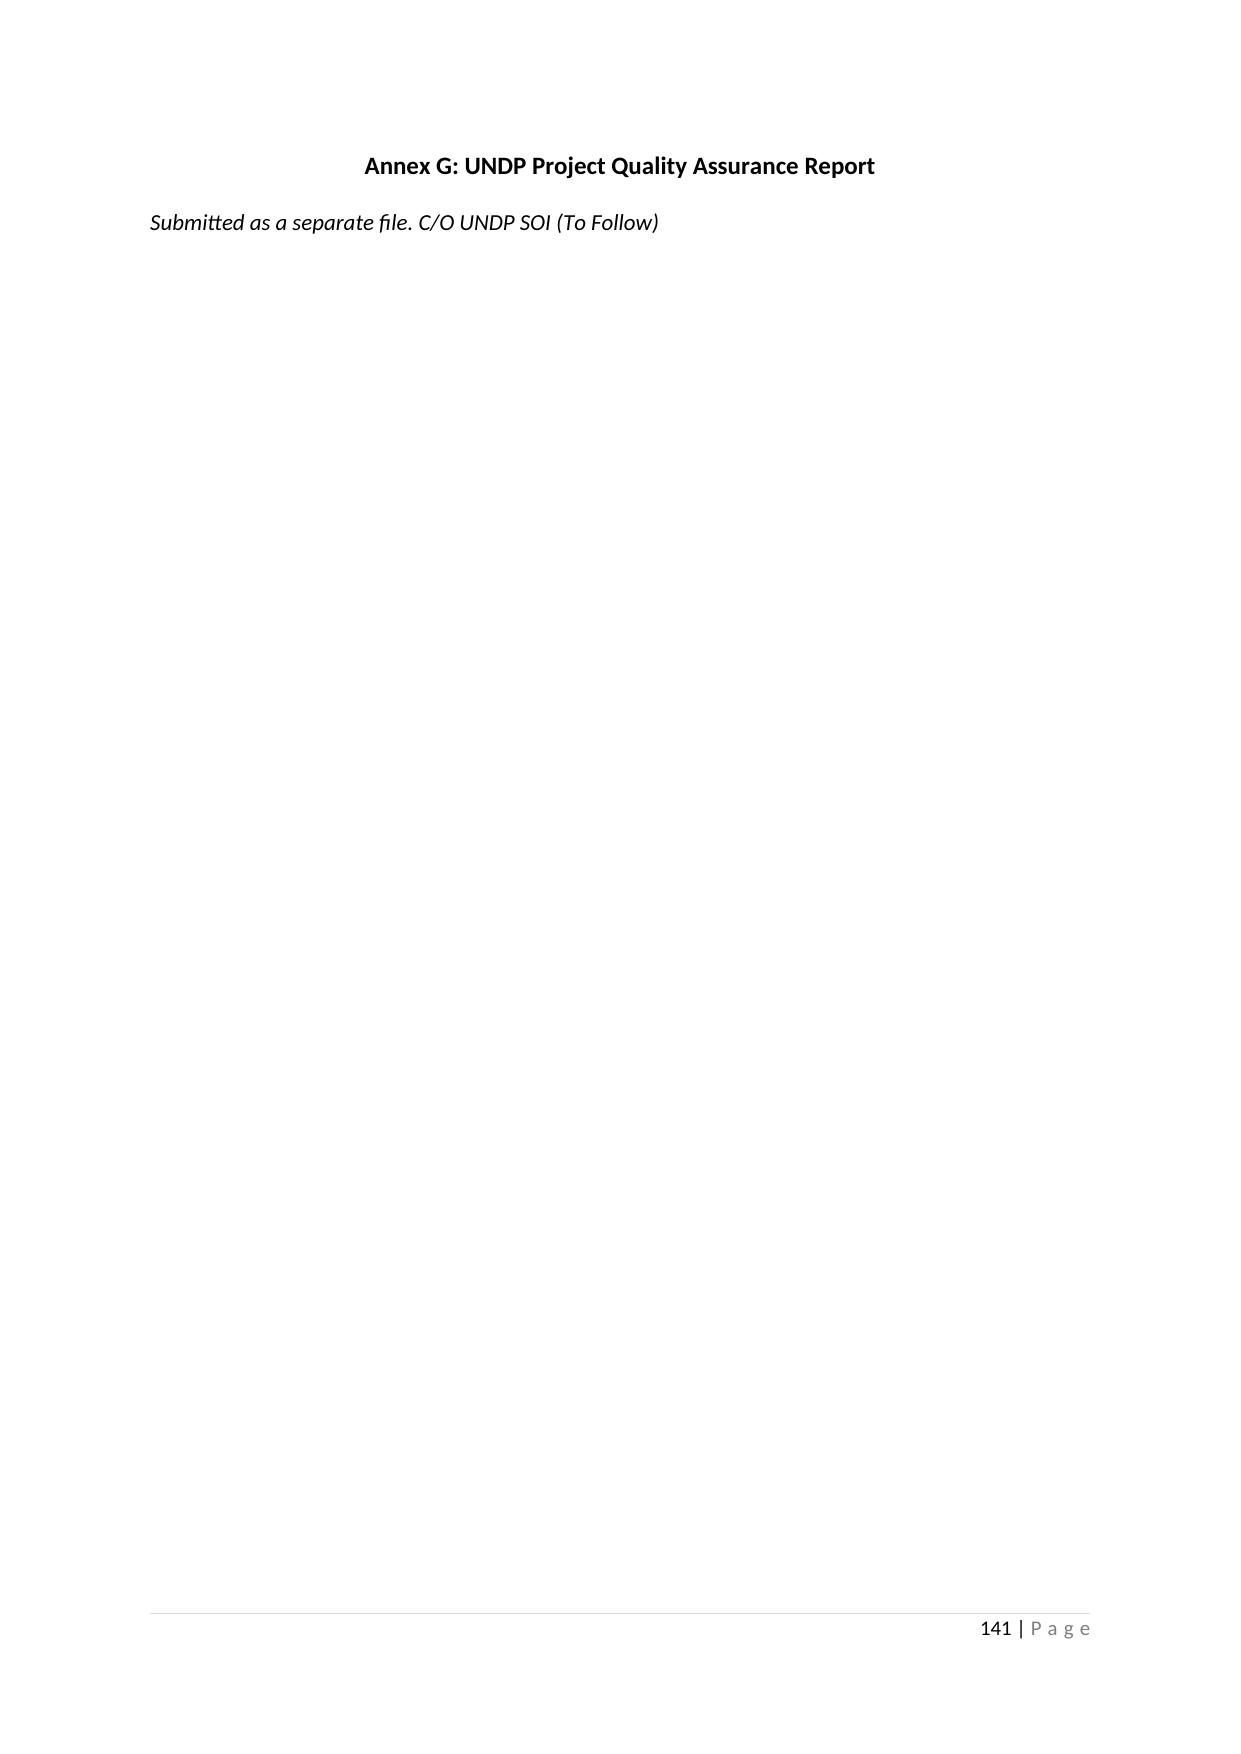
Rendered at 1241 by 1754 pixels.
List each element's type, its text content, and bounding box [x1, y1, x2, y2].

text Annex G: UNDP Project Quality Assurance Report [150, 150, 1090, 181]
text Submitted as a separate file. C/O UNDP SOI (To Follow) [150, 208, 1090, 237]
